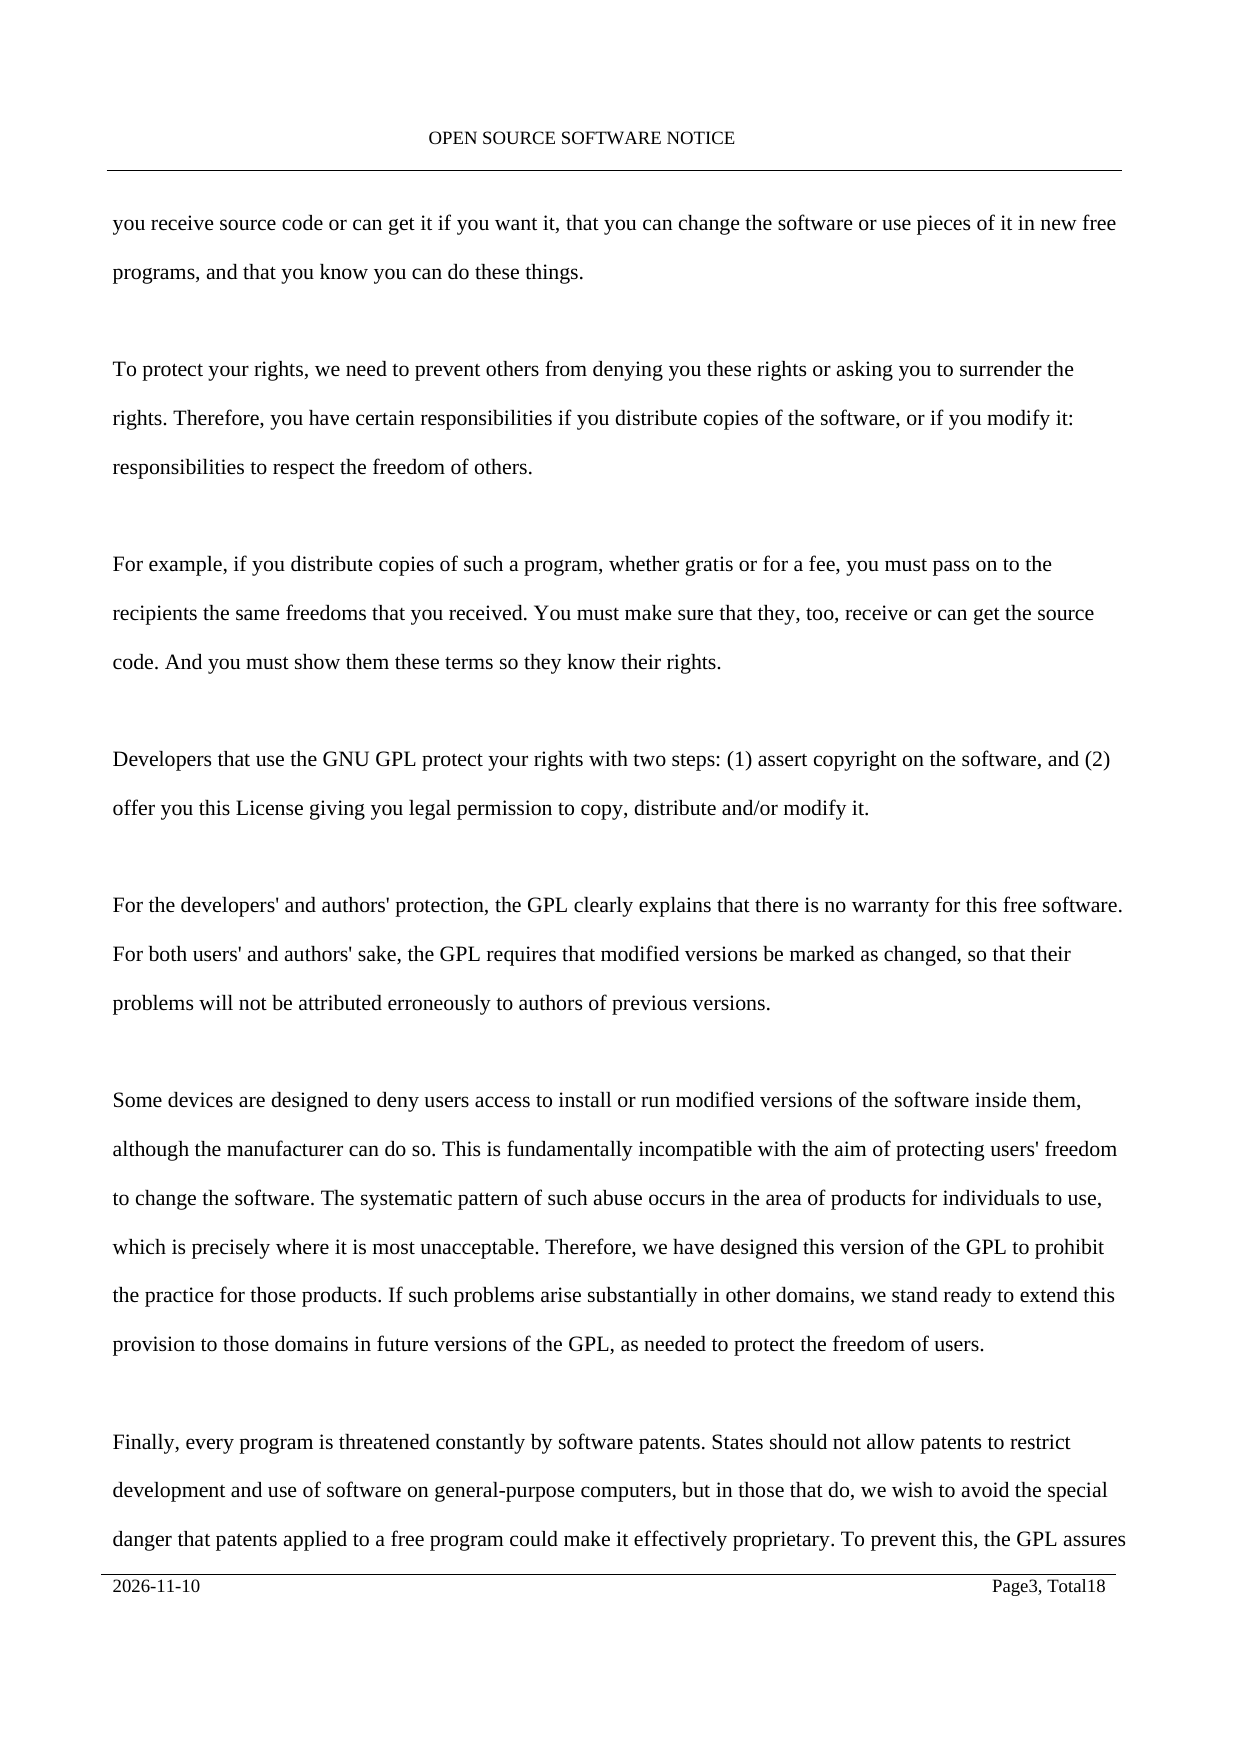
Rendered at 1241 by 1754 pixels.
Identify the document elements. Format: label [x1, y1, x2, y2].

text [112, 206, 1128, 1555]
